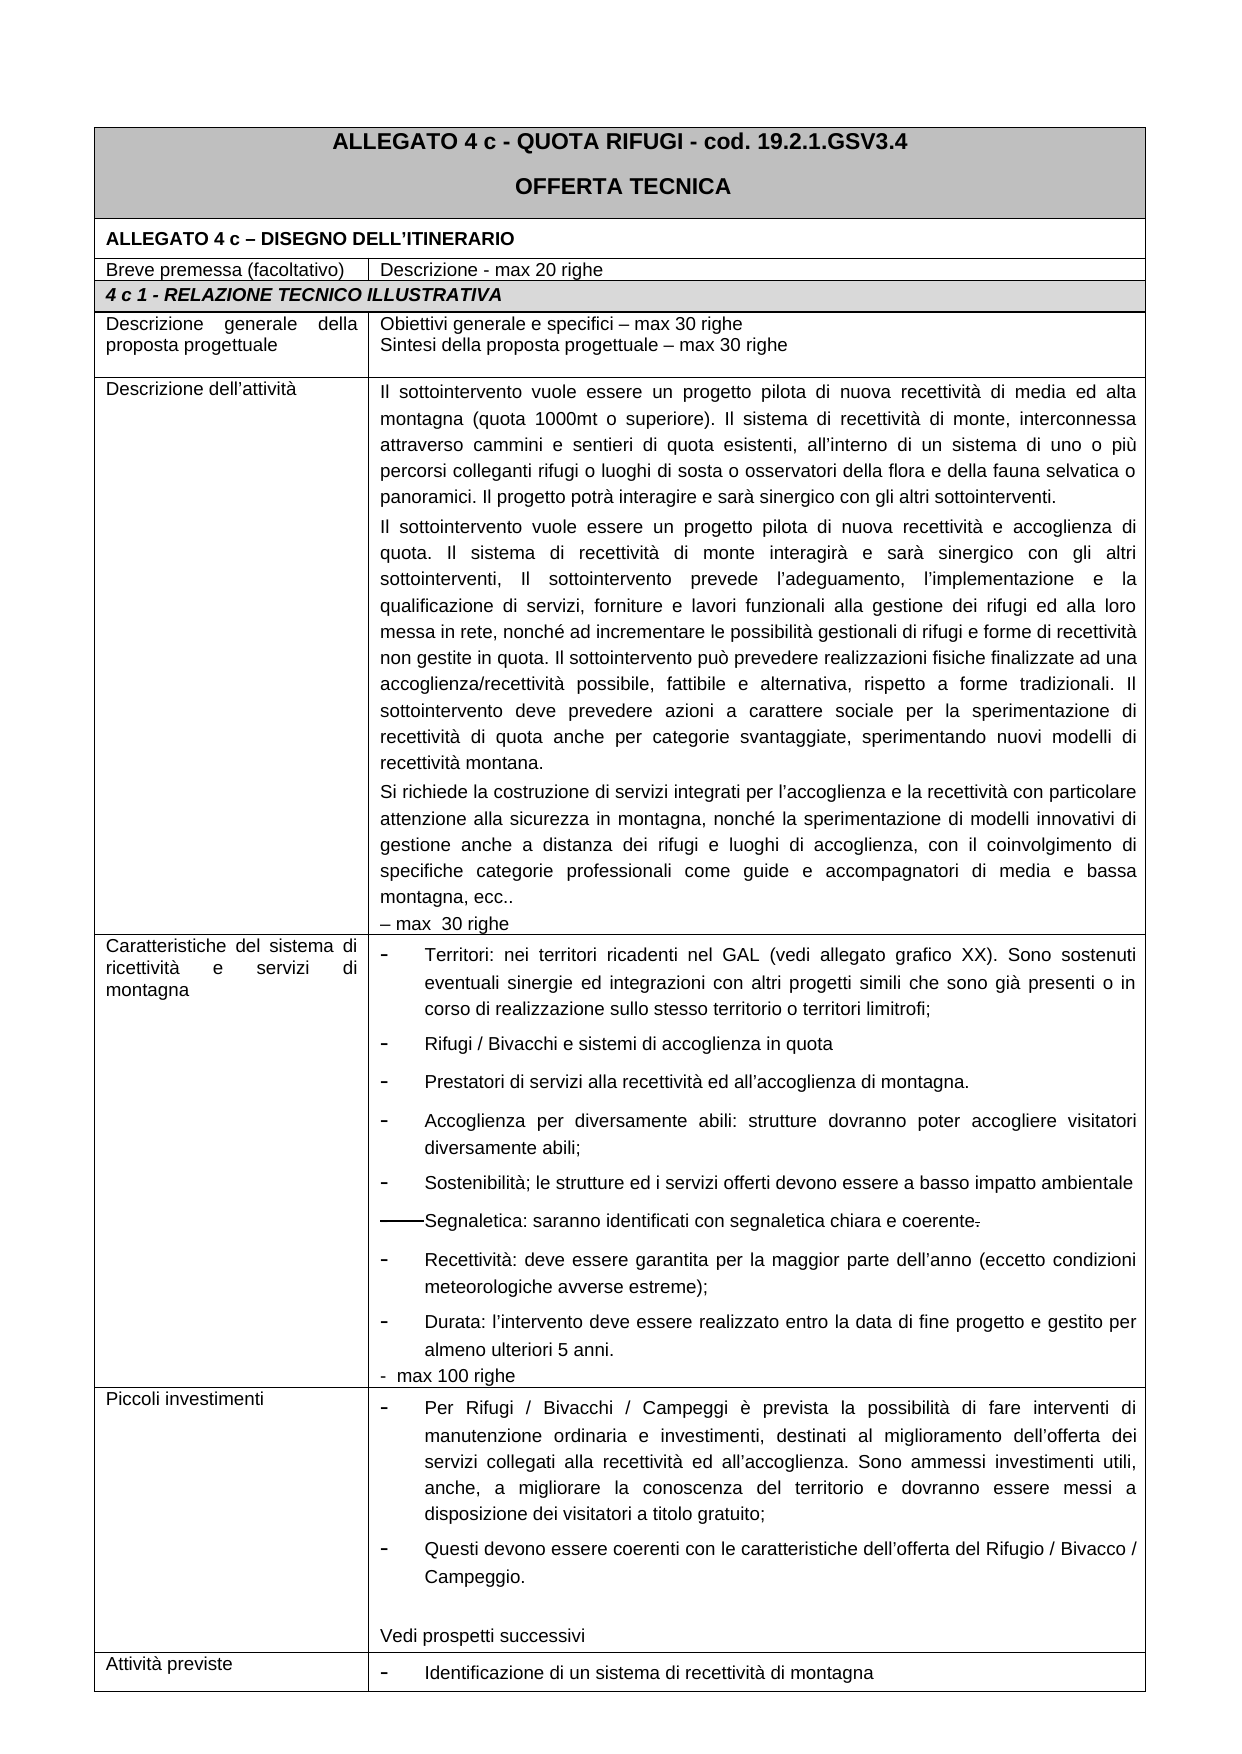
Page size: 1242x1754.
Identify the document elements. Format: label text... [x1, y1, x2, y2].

table_header ALLEGATO 4 c - QUOTA RIFUGI - cod. 19.2.1.GSV3.4 OFFERTA TECNICA [95, 128, 1145, 218]
table_cell Piccoli investimenti [95, 1388, 368, 1652]
table_cell Breve premessa (facoltativo) [95, 259, 368, 280]
table_cell Descrizione generale della proposta progettuale [95, 313, 368, 377]
table_cell Territori: nei territori ricadenti nel GAL (vedi allegato grafico XX). Sono sostenuti eventuali sinergie ed integrazioni con altri progetti simili che sono già presenti o in corso di realizzazione sullo stesso territorio o territori limitrofi; Rifugi / Bivacchi e sistemi di accoglienza in quota Prestatori di servizi alla recettività ed all’accoglienza di montagna. Accoglienza per diversamente abili: strutture dovranno poter accogliere visitatori diversamente abili; Sostenibilità; le strutture ed i servizi offerti devono essere a basso impatto ambientale Segnaletica: saranno identificati con segnaletica chiara e coerente. Recettività: deve essere garantita per la maggior parte dell’anno (eccetto condizioni meteorologiche avverse estreme); Durata: l’intervento deve essere realizzato entro la data di fine progetto e gestito per almeno ulteriori 5 anni. - max 100 righe [369, 935, 1145, 1387]
table_cell Descrizione - max 20 righe [369, 259, 1145, 280]
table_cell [369, 1653, 1145, 1691]
table_cell Per Rifugi / Bivacchi / Campeggi è prevista la possibilità di fare interventi di manutenzione ordinaria e investimenti, destinati al miglioramento dell’offerta dei servizi collegati alla recettività ed all’accoglienza. Sono ammessi investimenti utili, anche, a migliorare la conoscenza del territorio e dovranno essere messi a disposizione dei visitatori a titolo gratuito; Questi devono essere coerenti con le caratteristiche dell’offerta del Rifugio / Bivacco / Campeggio. Vedi prospetti successivi [369, 1388, 1145, 1652]
table_cell 4 c 1 - RELAZIONE TECNICO ILLUSTRATIVA [95, 281, 1145, 311]
table_cell Descrizione dell’attività [95, 378, 368, 934]
table_cell ALLEGATO 4 c – DISEGNO DELL’ITINERARIO [95, 219, 1145, 257]
table_cell Il sottointervento vuole essere un progetto pilota di nuova recettività di media ed alta montagna (quota 1000mt o superiore). Il sistema di recettività di monte, interconnessa attraverso cammini e sentieri di quota esistenti, all’interno di un sistema di uno o più percorsi colleganti rifugi o luoghi di sosta o osservatori della flora e della fauna selvatica o panoramici. Il progetto potrà interagire e sarà sinergico con gli altri sottointerventi. Il sottointervento vuole essere un progetto pilota di nuova recettività e accoglienza di quota. Il sistema di recettività di monte interagirà e sarà sinergico con gli altri sottointerventi, Il sottointervento prevede l’adeguamento, l’implementazione e la qualificazione di servizi, forniture e lavori funzionali alla gestione dei rifugi ed alla loro messa in rete, nonché ad incrementare le possibilità gestionali di rifugi e forme di recettività non gestite in quota. Il sottointervento può prevedere realizzazioni fisiche finalizzate ad una accoglienza/recettività possibile, fattibile e alternativa, rispetto a forme tradizionali. Il sottointervento deve prevedere azioni a carattere sociale per la sperimentazione di recettività di quota anche per categorie svantaggiate, sperimentando nuovi modelli di recettività montana. Si richiede la costruzione di servizi integrati per l’accoglienza e la recettività con particolare attenzione alla sicurezza in montagna, nonché la sperimentazione di modelli innovativi di gestione anche a distanza dei rifugi e luoghi di accoglienza, con il coinvolgimento di specifiche categorie professionali come guide e accompagnatori di media e bassa montagna, ecc.. – max 30 righe [369, 378, 1145, 934]
table_cell Attività previste [95, 1653, 368, 1691]
table_cell Obiettivi generale e specifici – max 30 righe Sintesi della proposta progettuale – max 30 righe [369, 313, 1145, 377]
table_cell Caratteristiche del sistema di ricettività e servizi di montagna [95, 935, 368, 1387]
